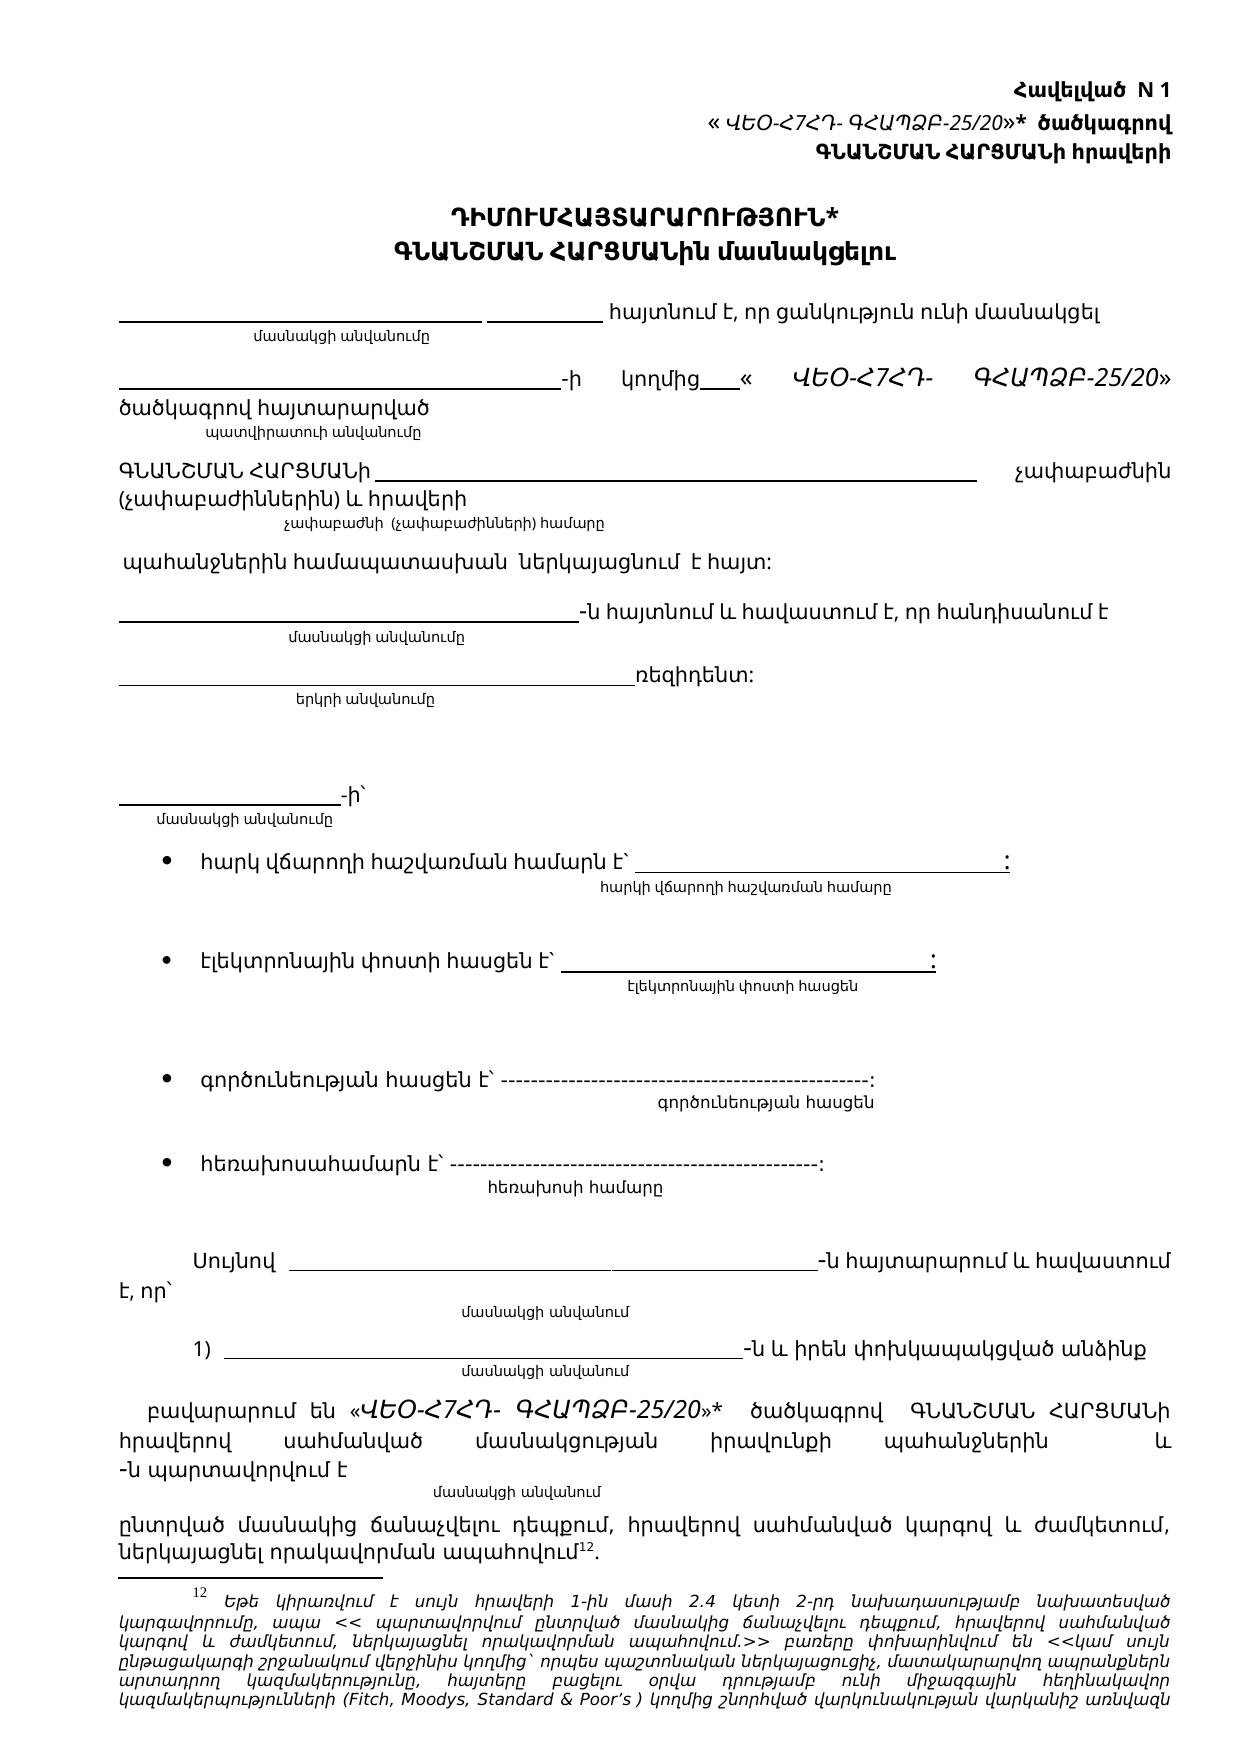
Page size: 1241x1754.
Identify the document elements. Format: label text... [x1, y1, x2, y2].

text մասնակցի անվանումը [118, 809, 1171, 843]
text -ի կողմից « ՎԵՕ-Հ7ՀԴ- ԳՀԱՊՁԲ-25/20» ծածկագրով հայտարարված [118, 359, 1171, 422]
text մասնակցի անվանումը [118, 626, 1171, 661]
text Սույնով -ն հայտարարում և հավաստում է, որ՝ [118, 1246, 1171, 1304]
text գործունեության հասցեն [118, 1093, 1171, 1113]
text ԳՆԱՆՇՄԱՆ ՀԱՐՑՄԱՆի չափաբաժնին (չափաբաժիններին) և հրավերի [118, 456, 1171, 513]
text հայտնում է, որ ցանկություն ունի մասնակցել [118, 297, 1171, 325]
list հեռախոսահամարն է՝ -------------------------------------------------: [163, 1149, 1171, 1178]
text պատվիրատուի անվանումը [118, 422, 1171, 456]
text ԳՆԱՆՇՄԱՆ ՀԱՐՑՄԱՆի հրավերի [118, 137, 1171, 166]
text մասնակցի անվանում [118, 1484, 1171, 1513]
list հարկ վճարողի հաշվառման համարն է` : [163, 843, 1171, 877]
text չափաբաժնի (չափաբաժինների) համարը [118, 513, 1171, 547]
text ռեզիդենտ: [118, 661, 1171, 689]
list գործունեության հասցեն է՝ -------------------------------------------------: [163, 1065, 1171, 1093]
text հարկի վճարողի հաշվառման համարը [266, 877, 1171, 911]
text մասնակցի անվանում [118, 1363, 1171, 1392]
text երկրի անվանումը [118, 689, 1171, 723]
text -ն հայտնում և հավաստում է, որ հանդիսանում է [118, 592, 1171, 626]
text Հավելված N 1 [118, 75, 1171, 103]
text ընտրված մասնակից ճանաչվելու դեպքում, հրավերով սահմանված կարգով և ժամկետում, ներկայացնել որակավորման ապահովում. [118, 1513, 1171, 1566]
text « ՎԵՕ-Հ7ՀԴ- ԳՀԱՊՁԲ-25/20»* ծածկագրով [118, 103, 1171, 137]
text էլեկտրոնային փոստի հասցեն [118, 976, 1171, 1010]
text բավարարում են «ՎԵՕ-Հ7ՀԴ- ԳՀԱՊՁԲ-25/20»* ծածկագրով ԳՆԱՆՇՄԱՆ ՀԱՐՑՄԱՆի հրավերով սահմանված մասնակցության իրավունքի պահանջներին և -ն պարտավորվում է [118, 1392, 1171, 1484]
text ԴԻՄՈՒՄՀԱՅՏԱՐԱՐՈՒԹՅՈՒՆ* [118, 200, 1171, 234]
text մասնակցի անվանումը [118, 325, 1171, 359]
subtitle ԳՆԱՆՇՄԱՆ ՀԱՐՑՄԱՆին մասնակցելու [118, 234, 1171, 268]
text հեռախոսի համարը [487, 1178, 1171, 1197]
text -ի՝ [118, 780, 1171, 809]
text 1) -ն և իրեն փոխկապակցված անձինք [118, 1333, 1171, 1363]
list էլեկտրոնային փոստի հասցեն է` : [163, 942, 1171, 976]
text մասնակցի անվանում [118, 1304, 1171, 1333]
text պահանջներին համապատասխան ներկայացնում է հայտ: [118, 547, 1171, 575]
